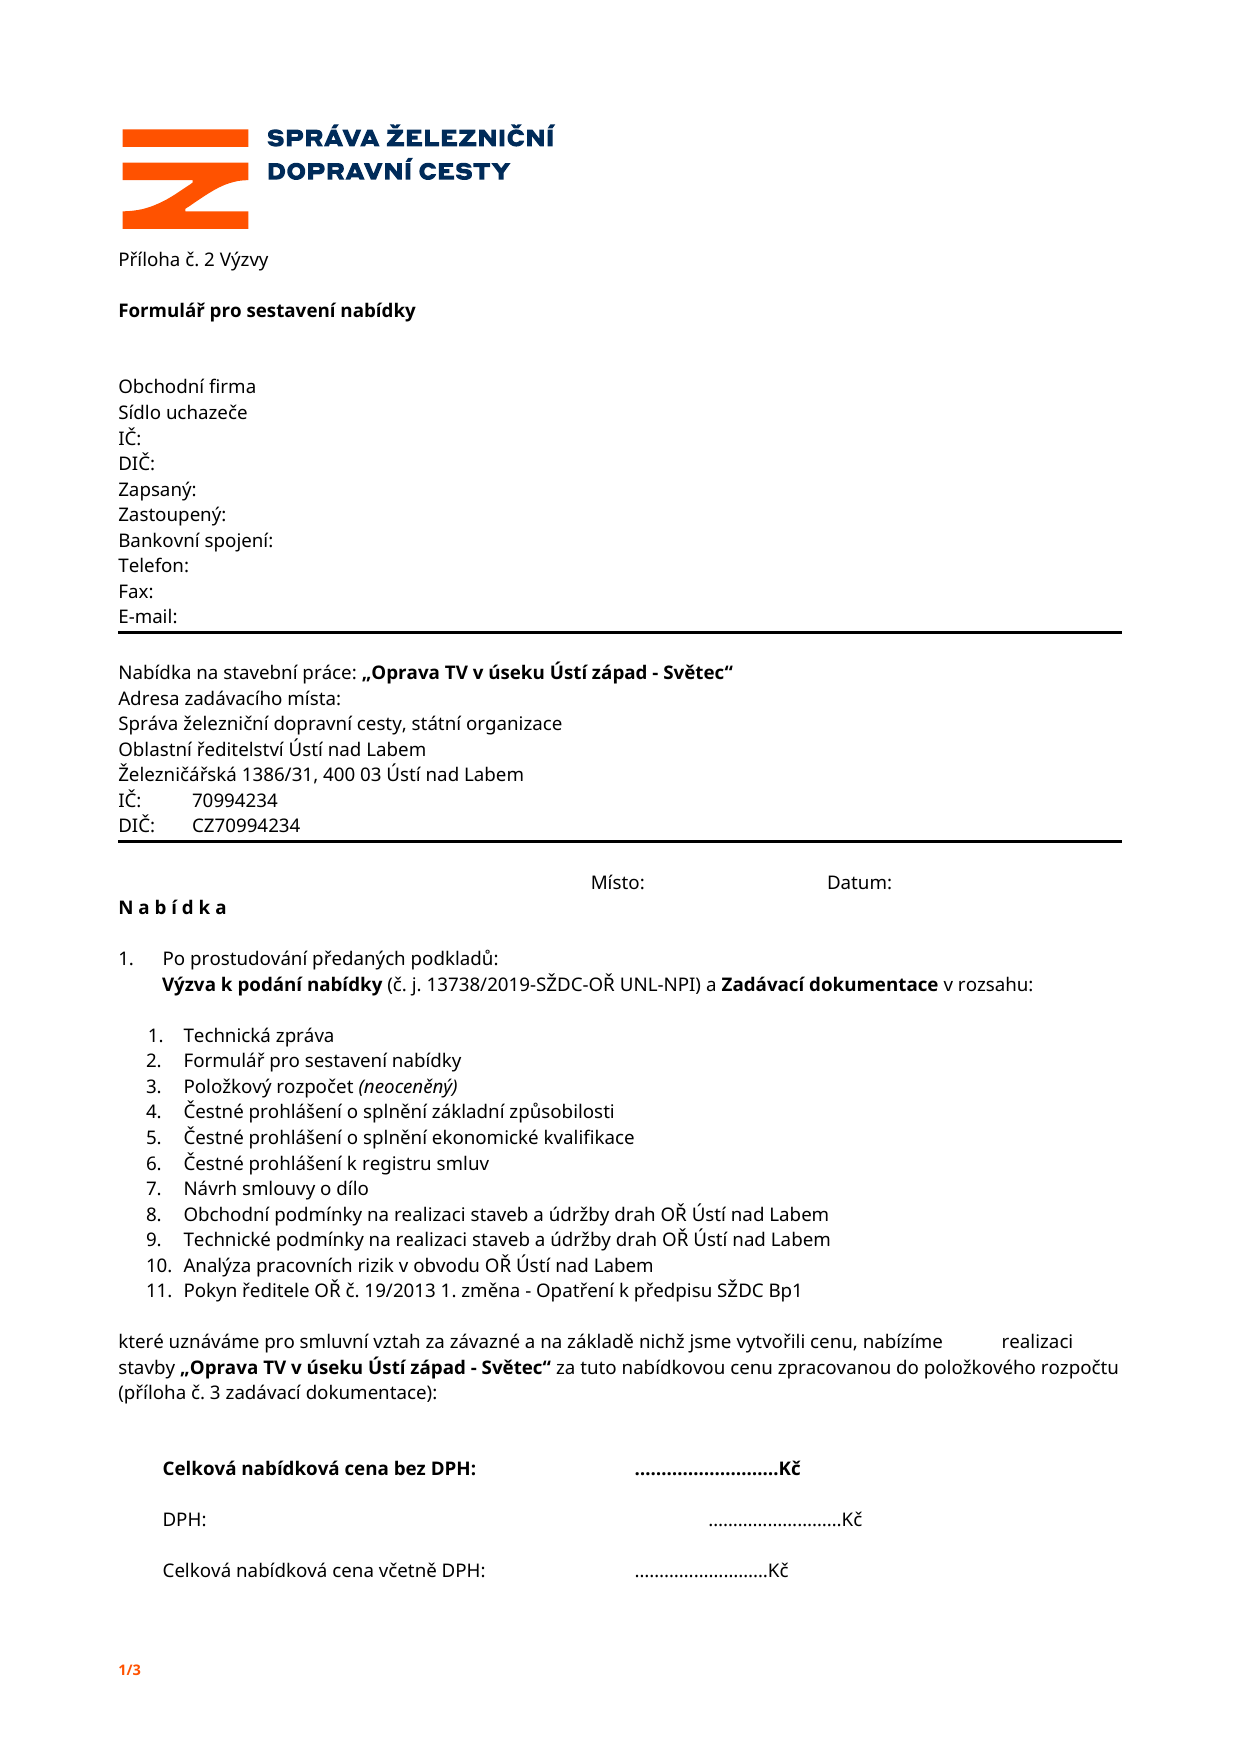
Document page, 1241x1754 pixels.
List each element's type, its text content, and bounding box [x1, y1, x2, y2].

list Celková nabídková cena bez DPH: ………………………Kč [162, 1456, 1122, 1481]
text IČ: [118, 425, 1122, 450]
list Čestné prohlášení o splnění ekonomické kvalifikace [146, 1124, 1122, 1150]
text Správa železniční dopravní cesty, státní organizace [118, 711, 1122, 736]
text Formulář pro sestavení nabídky [118, 297, 1122, 323]
list Technické podmínky na realizaci staveb a údržby drah OŘ Ústí nad Labem [146, 1226, 1122, 1252]
text E-mail: [118, 603, 1122, 631]
text Zapsaný: [118, 476, 1122, 501]
text Telefon: [118, 552, 1122, 578]
list DPH: ………………………Kč [162, 1506, 1122, 1557]
text Železničářská 1386/31, 400 03 Ústí nad Labem [118, 762, 1122, 787]
text Příloha č. 2 Výzvy [118, 246, 1122, 272]
text Zastoupený: [118, 501, 1122, 527]
list Analýza pracovních rizik v obvodu OŘ Ústí nad Labem [146, 1252, 1122, 1277]
text IČ: 70994234 [118, 787, 1122, 813]
text Místo: Datum: [591, 869, 1122, 894]
list Čestné prohlášení o splnění základní způsobilosti [146, 1099, 1122, 1124]
list Celková nabídková cena včetně DPH: ………………………Kč [162, 1557, 1122, 1583]
list Formulář pro sestavení nabídky [146, 1048, 1122, 1073]
text Výzva k podání nabídky (č. j. 13738/2019-SŽDC-OŘ UNL-NPI) a Zadávací dokumentace v rozsahu: [162, 971, 1122, 997]
list Návrh smlouvy o dílo [146, 1175, 1122, 1201]
text Oblastní ředitelství Ústí nad Labem [118, 736, 1122, 762]
text Obchodní firma [118, 374, 1122, 399]
text DIČ: [118, 450, 1122, 476]
text Sídlo uchazeče [118, 399, 1122, 425]
list Obchodní podmínky na realizaci staveb a údržby drah OŘ Ústí nad Labem [146, 1201, 1122, 1226]
list Po prostudování předaných podkladů: [118, 946, 1122, 971]
list Technická zpráva [148, 1022, 1122, 1048]
text které uznáváme pro smluvní vztah za závazné a na základě nichž jsme vytvořili cenu, nabízíme realizaci stavby „Oprava TV v úseku Ústí západ - Světec“ za tuto nabídkovou cenu zpracovanou do položkového rozpočtu (příloha č. 3 zadávací dokumentace): [118, 1328, 1122, 1405]
text Nabídka na stavební práce: „Oprava TV v úseku Ústí západ - Světec“ [118, 660, 1122, 685]
text N a b í d k a [118, 894, 1122, 920]
list Čestné prohlášení k registru smluv [146, 1150, 1122, 1175]
text Bankovní spojení: [118, 527, 1122, 552]
text DIČ: CZ70994234 [118, 813, 1122, 840]
list Pokyn ředitele OŘ č. 19/2013 1. změna - Opatření k předpisu SŽDC Bp1 [146, 1277, 1122, 1303]
text Adresa zadávacího místa: [118, 685, 1122, 711]
text Fax: [118, 578, 1122, 603]
list Položkový rozpočet (neoceněný) [146, 1073, 1122, 1099]
